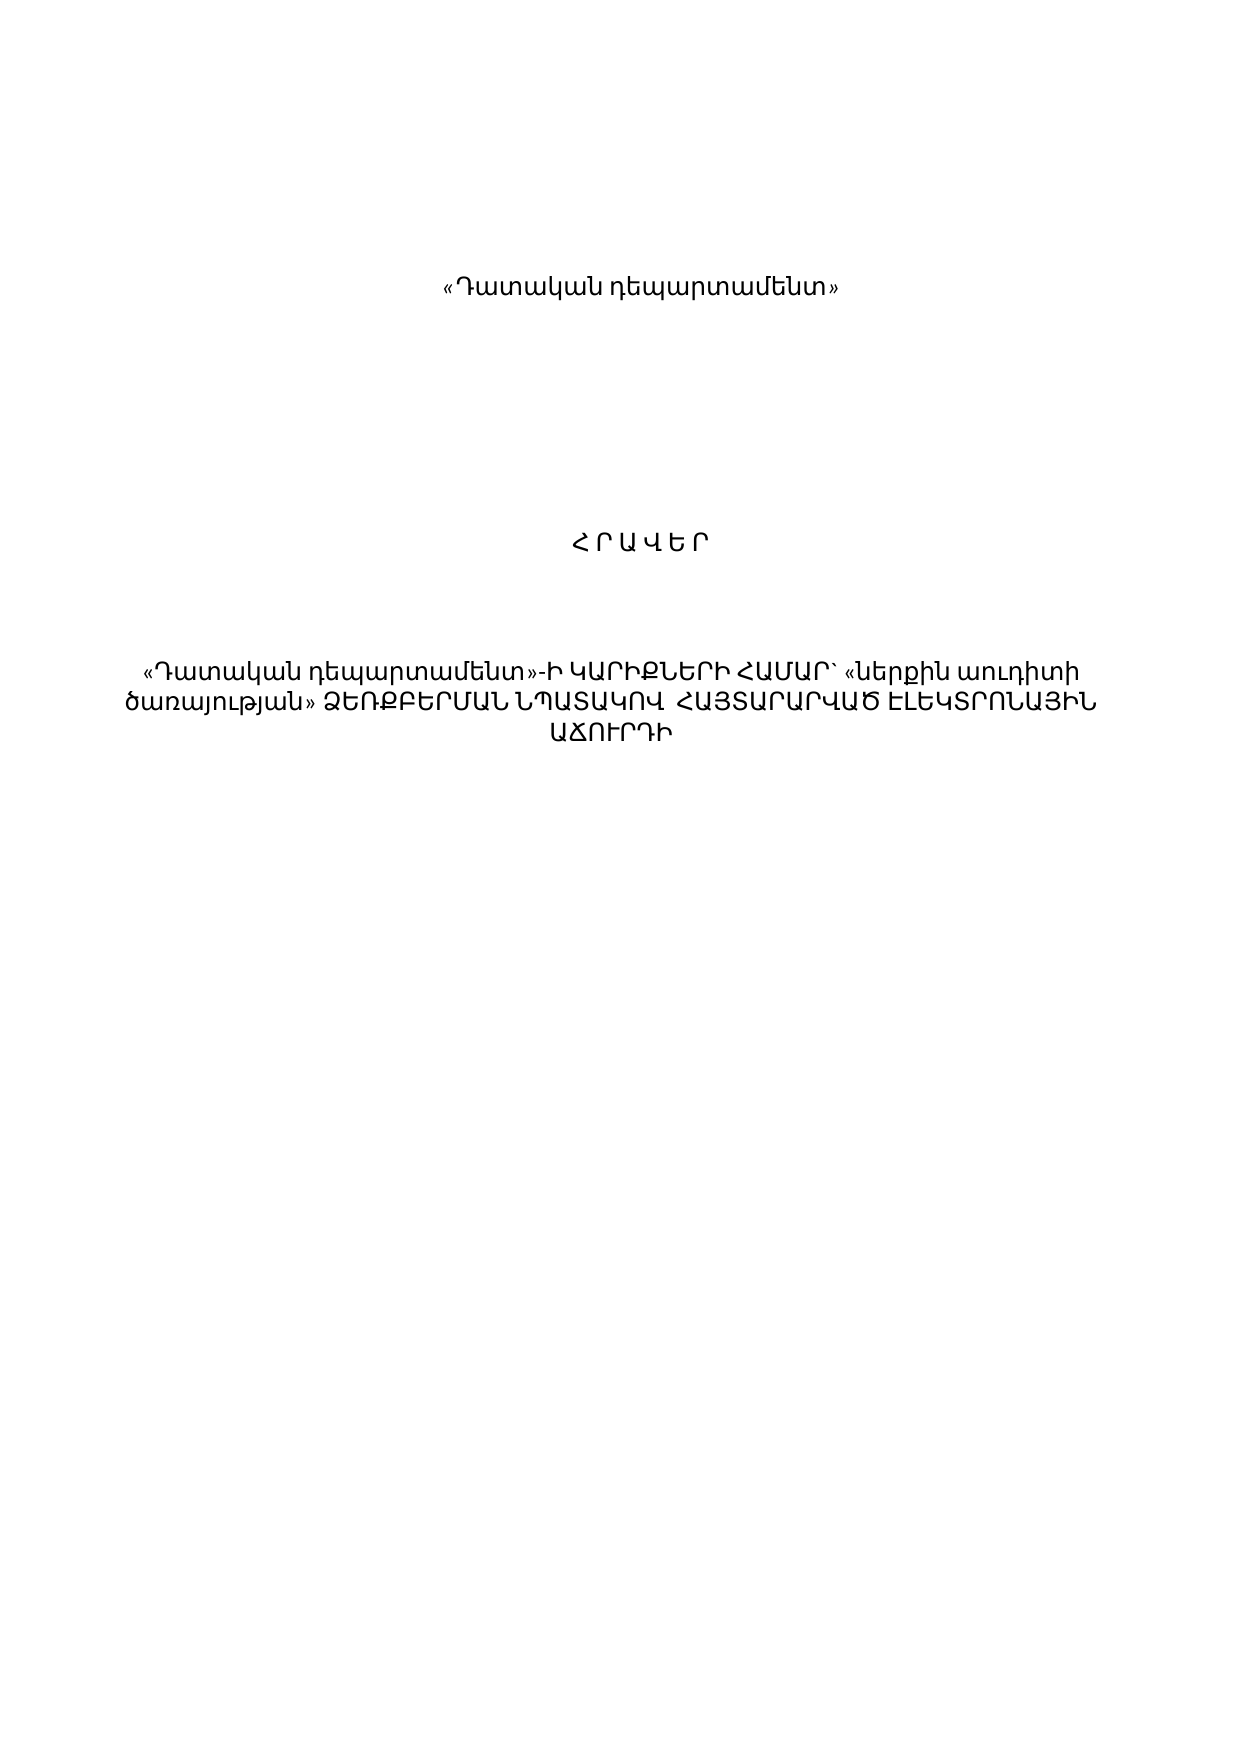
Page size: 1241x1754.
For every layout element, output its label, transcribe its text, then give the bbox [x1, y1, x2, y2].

text « Դատական դեպարտամենտ» [69, 271, 1152, 301]
text Հ Ր Ա Վ Ե Ր [69, 527, 1152, 557]
text «Դատական դեպարտամենտ»-Ի ԿԱՐԻՔՆԵՐԻ ՀԱՄԱՐ` «ներքին աուդիտի ծառայության» ՁԵՌՔԲԵՐՄԱՆ ՆՊԱՏԱԿՈՎ ՀԱՅՏԱՐԱՐՎԱԾ ԷԼԵԿՏՐՈՆԱՅԻՆ ԱՃՈՒՐԴԻ [69, 656, 1152, 748]
